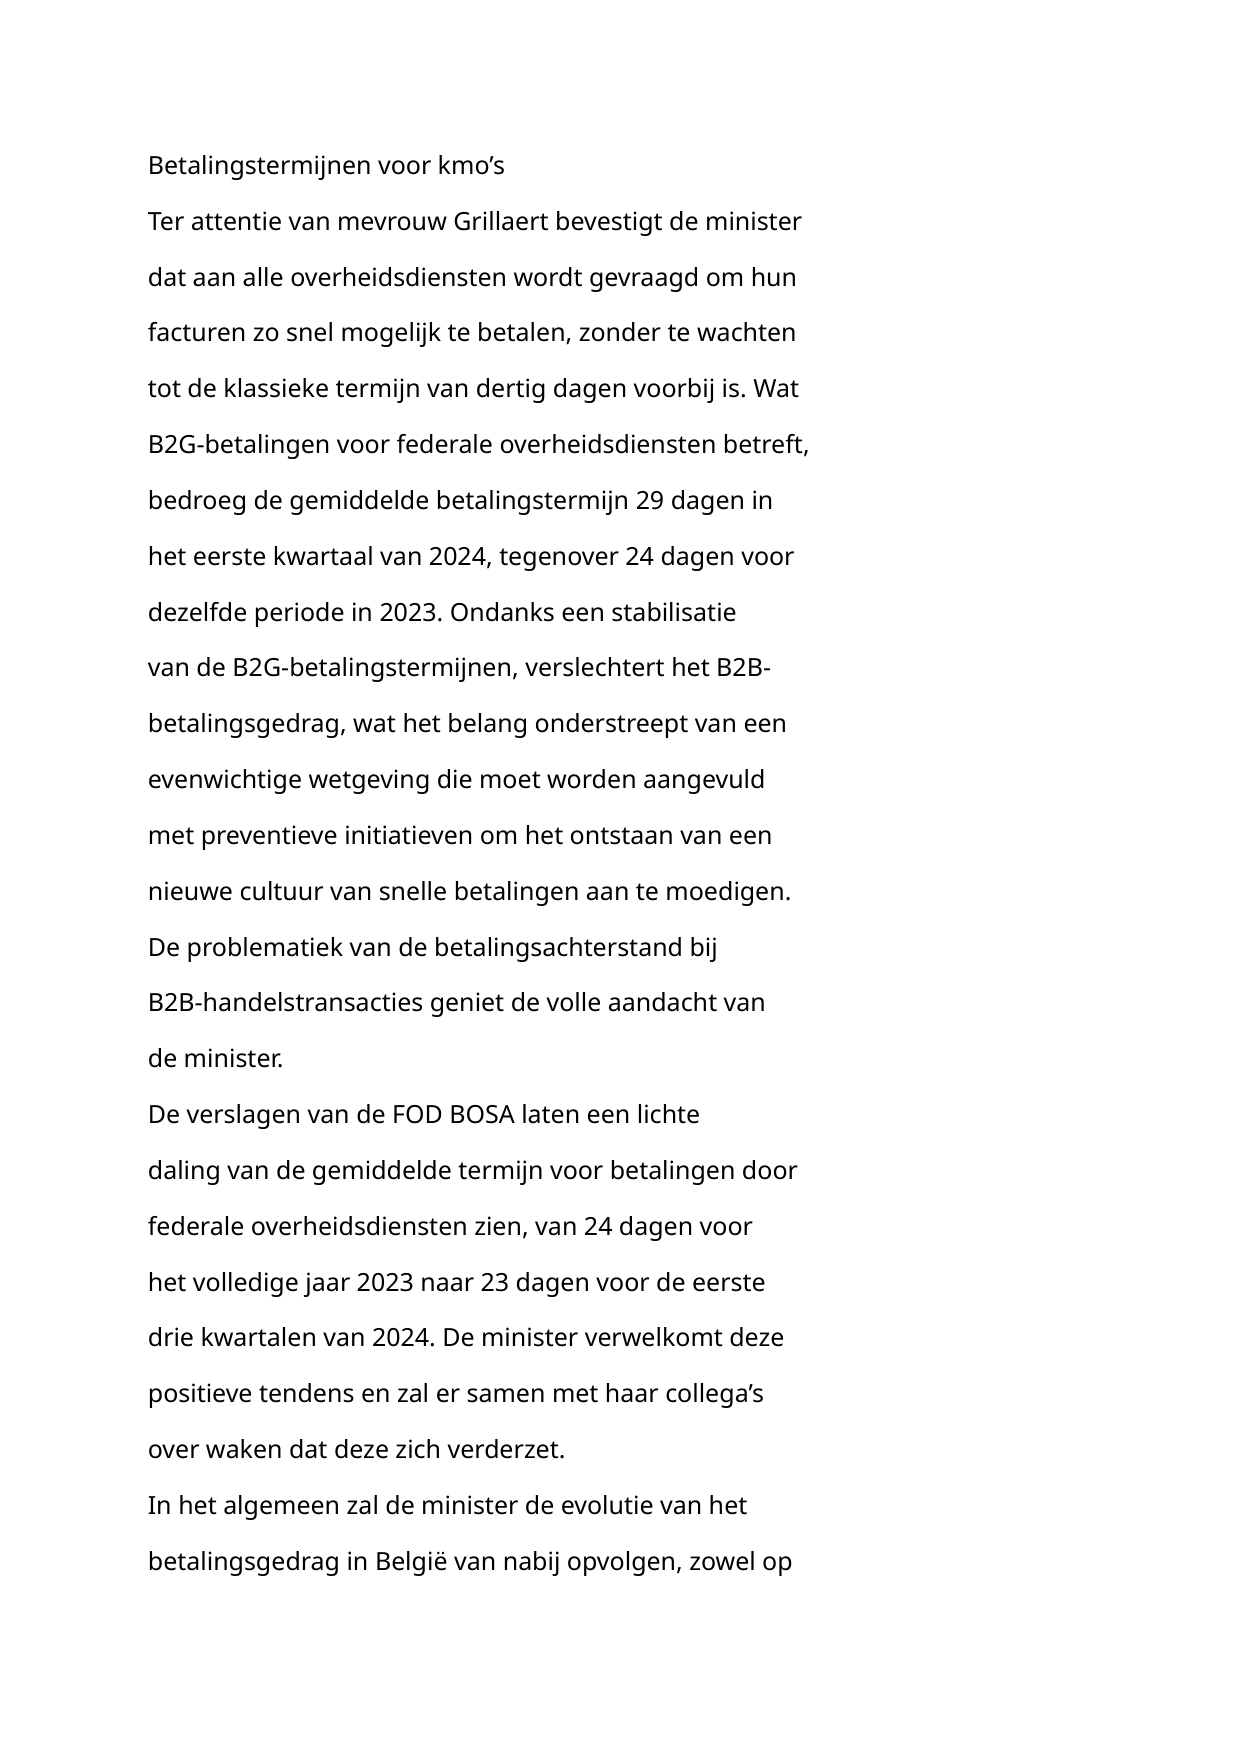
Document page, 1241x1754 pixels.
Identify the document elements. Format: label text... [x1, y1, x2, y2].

text Ter attentie van mevrouw Grillaert bevestigt de minister [148, 203, 1093, 237]
text nieuwe cultuur van snelle betalingen aan te moedigen. [148, 873, 1093, 907]
text De problematiek van de betalingsachterstand bij [148, 929, 1093, 963]
text In het algemeen zal de minister de evolutie van het [148, 1488, 1093, 1522]
text dat aan alle overheidsdiensten wordt gevraagd om hun [148, 259, 1093, 293]
text tot de klassieke termijn van dertig dagen voorbij is. Wat [148, 371, 1093, 405]
text bedroeg de gemiddelde betalingstermijn 29 dagen in [148, 483, 1093, 517]
text federale overheidsdiensten zien, van 24 dagen voor [148, 1208, 1093, 1242]
text met preventieve initiatieven om het ontstaan van een [148, 818, 1093, 852]
text daling van de gemiddelde termijn voor betalingen door [148, 1153, 1093, 1187]
text B2G-betalingen voor federale overheidsdiensten betreft, [148, 427, 1093, 461]
text facturen zo snel mogelijk te betalen, zonder te wachten [148, 315, 1093, 349]
text De verslagen van de FOD BOSA laten een lichte [148, 1097, 1093, 1131]
text positieve tendens en zal er samen met haar collega’s [148, 1376, 1093, 1410]
text de minister. [148, 1041, 1093, 1075]
text betalingsgedrag, wat het belang onderstreept van een [148, 706, 1093, 740]
text evenwichtige wetgeving die moet worden aangevuld [148, 762, 1093, 796]
text drie kwartalen van 2024. De minister verwelkomt deze [148, 1320, 1093, 1354]
text Betalingstermijnen voor kmo’s [148, 148, 1093, 182]
text B2B-handelstransacties geniet de volle aandacht van [148, 985, 1093, 1019]
text van de B2G-betalingstermijnen, verslechtert het B2B- [148, 650, 1093, 684]
text het eerste kwartaal van 2024, tegenover 24 dagen voor [148, 538, 1093, 572]
text het volledige jaar 2023 naar 23 dagen voor de eerste [148, 1264, 1093, 1298]
text dezelfde periode in 2023. Ondanks een stabilisatie [148, 594, 1093, 628]
text over waken dat deze zich verderzet. [148, 1432, 1093, 1466]
text betalingsgedrag in België van nabij opvolgen, zowel op [148, 1543, 1093, 1577]
